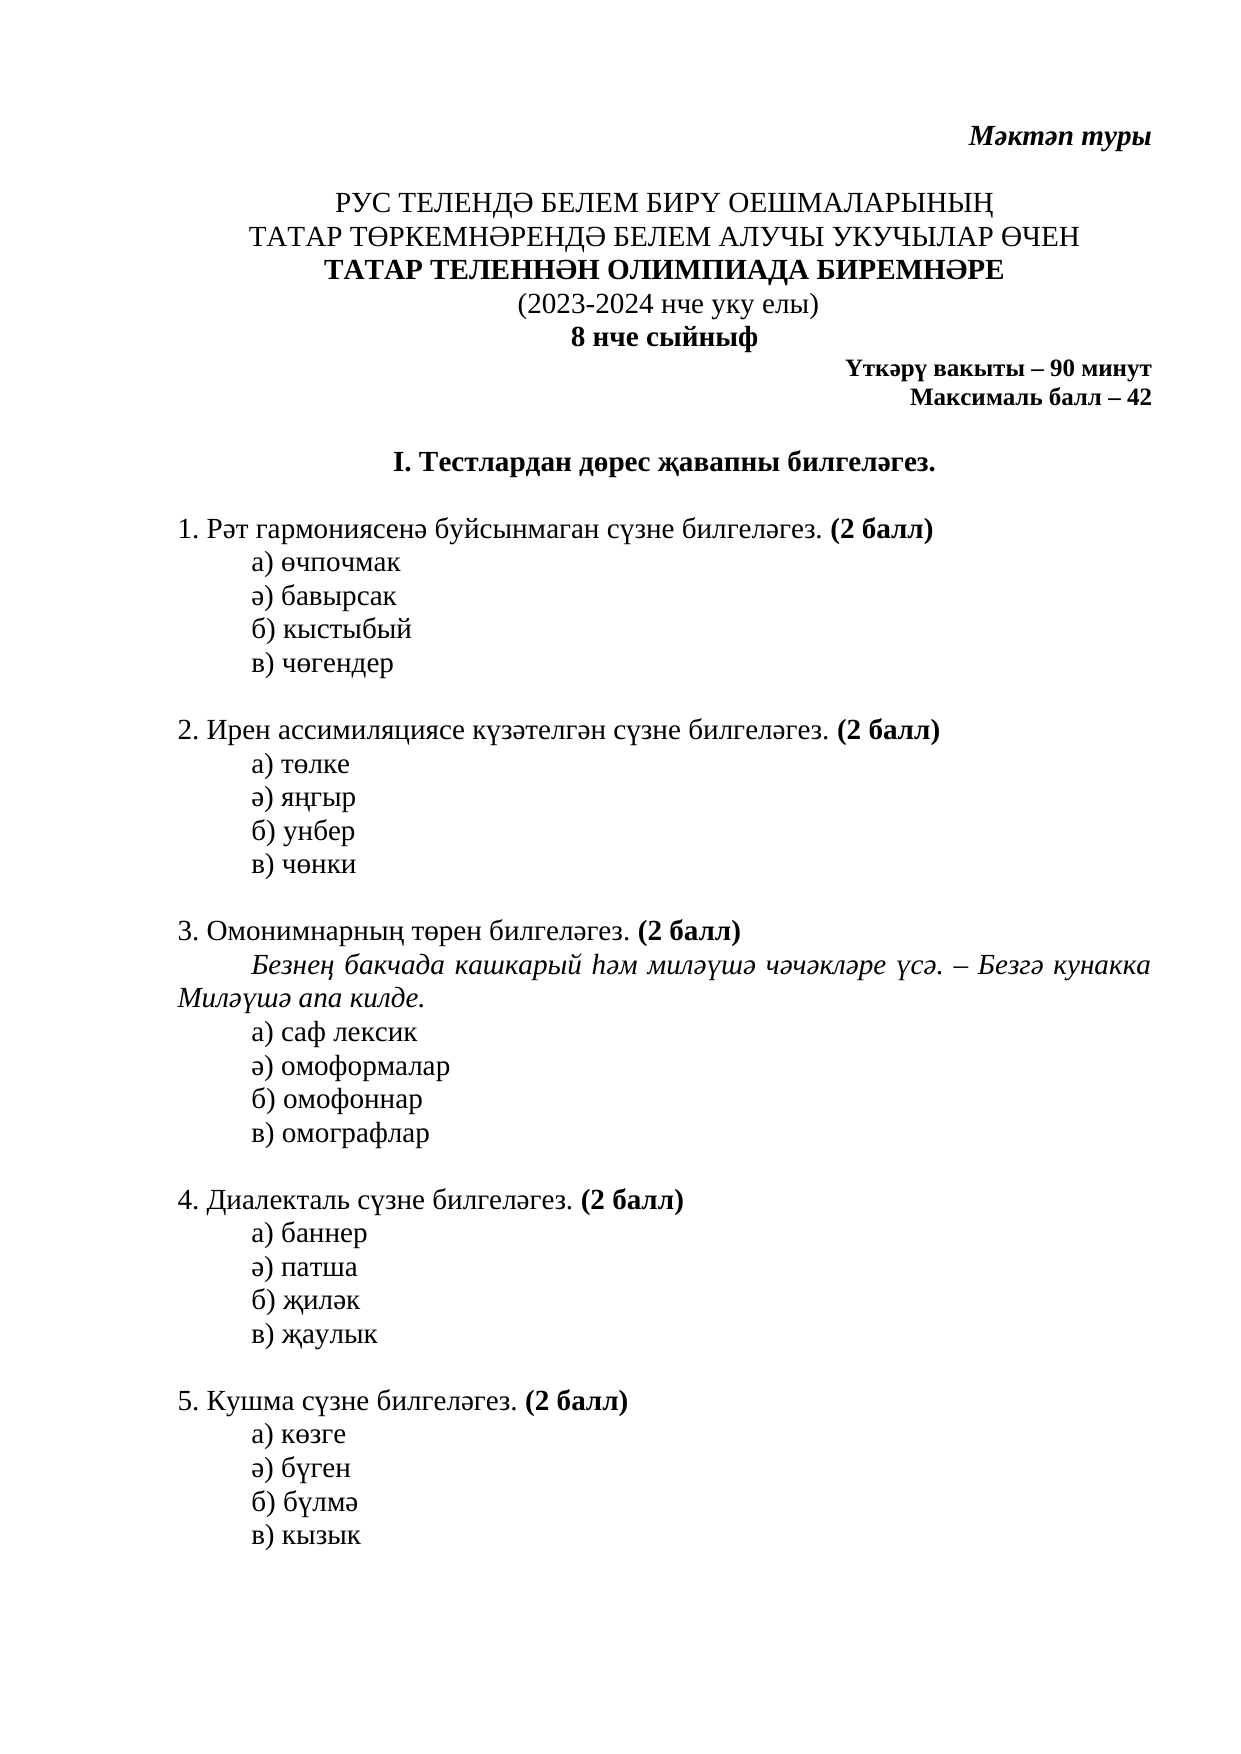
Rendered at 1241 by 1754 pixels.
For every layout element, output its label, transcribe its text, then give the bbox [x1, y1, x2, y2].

text 4. Диалекталь сүзне билгеләгез. (2 балл) [177, 1182, 1152, 1215]
text ә) бүген [177, 1450, 1152, 1484]
text Максималь балл – 42 [177, 382, 1152, 410]
text б) кыстыбый [177, 612, 1152, 645]
text ә) бавырсак [177, 578, 1152, 612]
text 1. Рәт гармониясенә буйсынмаган сүзне билгеләгез. (2 балл) [177, 511, 1152, 544]
text ә) патша [177, 1249, 1152, 1282]
text в) омографлар [177, 1115, 1152, 1148]
text б) омофоннар [177, 1081, 1152, 1115]
text 3. Омонимнарның төрен билгеләгез. (2 балл) [177, 913, 1152, 947]
text а) саф лексик [177, 1014, 1152, 1048]
text 2. Ирен ассимиляциясе күзәтелгән сүзне билгеләгез. (2 балл) [177, 712, 1152, 746]
text Безнең бакчада кашкарый һәм миләүшә чәчәкләре үсә. – Безгә кунакка Миләүшә апа килде. [177, 947, 1152, 1014]
text 8 нче сыйныф [177, 319, 1152, 353]
text а) төлке [177, 746, 1152, 779]
text ТАТАР ТЕЛЕННӘН ОЛИМПИАДА БИРЕМНӘРЕ [177, 252, 1152, 286]
text ә) яңгыр [177, 779, 1152, 813]
text в) чөгендер [177, 645, 1152, 679]
text б) бүлмә [177, 1484, 1152, 1517]
text Мәктәп туры [177, 118, 1152, 152]
text в) кызык [177, 1517, 1152, 1551]
text б) унбер [177, 813, 1152, 846]
text ә) омоформалар [177, 1048, 1152, 1081]
text (2023-2024 нче уку елы) [177, 286, 1152, 319]
text в) чөнки [177, 846, 1152, 880]
text а) баннер [177, 1215, 1152, 1249]
text ТАТАР ТӨРКЕМНӘРЕНДӘ БЕЛЕМ АЛУЧЫ УКУЧЫЛАР ӨЧЕН [177, 219, 1152, 252]
text б) җиләк [177, 1282, 1152, 1316]
text Үткәрү вакыты – 90 минут [177, 353, 1152, 382]
text 5. Кушма сүзне билгеләгез. (2 балл) [177, 1383, 1152, 1417]
text а) көзге [177, 1417, 1152, 1450]
text РУС ТЕЛЕНДӘ БЕЛЕМ БИРҮ ОЕШМАЛАРЫНЫҢ [177, 185, 1152, 219]
text а) өчпочмак [177, 544, 1152, 578]
text в) җаулык [177, 1316, 1152, 1349]
text I. Тестлардан дөрес җавапны билгеләгез. [177, 444, 1152, 477]
